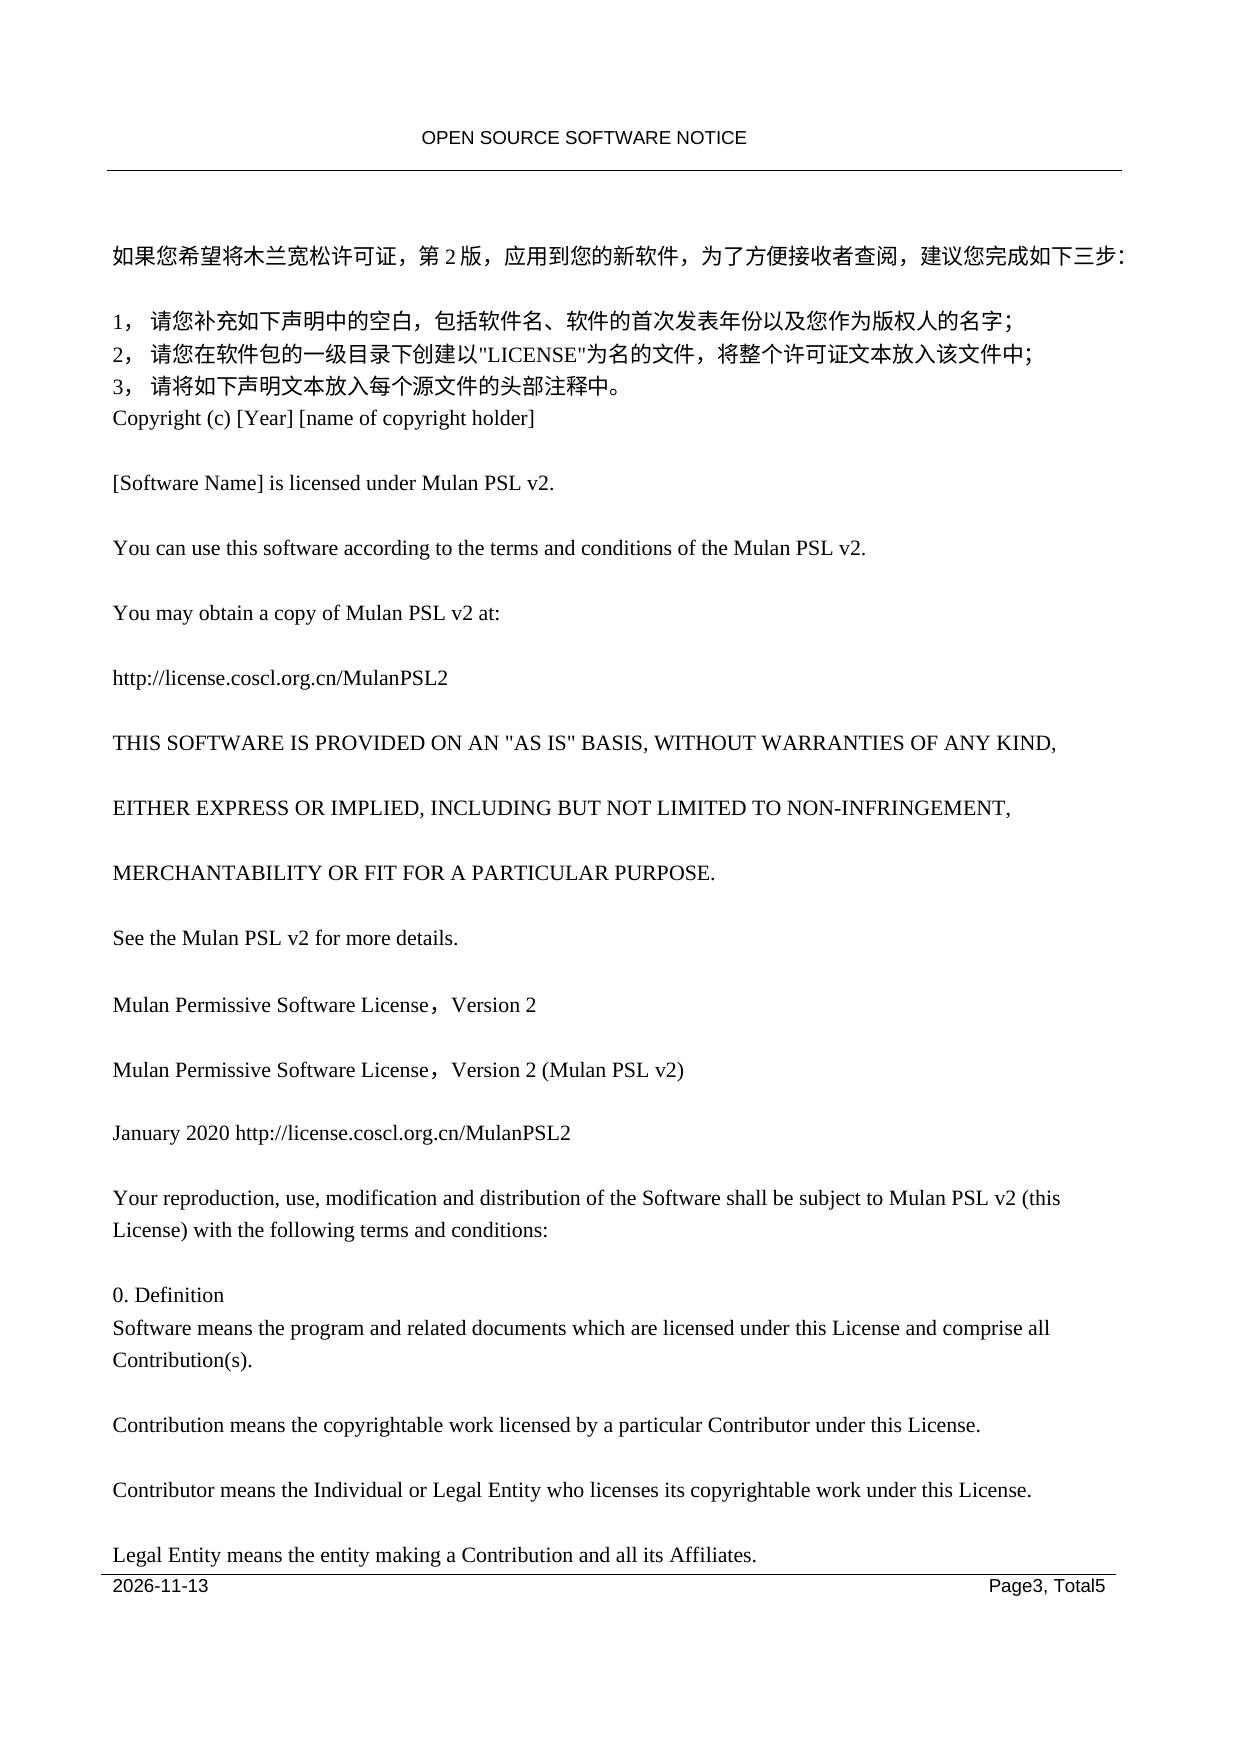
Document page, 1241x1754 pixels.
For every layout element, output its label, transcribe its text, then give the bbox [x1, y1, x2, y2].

text THIS SOFTWARE IS PROVIDED ON AN "AS IS" BASIS, WITHOUT WARRANTIES OF ANY KIND, [112, 726, 1128, 759]
text Your reproduction, use, modification and distribution of the Software shall be subject to Mulan PSL v2 (this License) with the following terms and conditions: [112, 1181, 1128, 1246]
text Contribution means the copyrightable work licensed by a particular Contributor under this License. [112, 1409, 1128, 1441]
text [Software Name] is licensed under Mulan PSL v2. [112, 466, 1128, 499]
text http://license.coscl.org.cn/MulanPSL2 [112, 661, 1128, 694]
text Mulan Permissive Software License，Version 2 (Mulan PSL v2) [112, 1051, 1128, 1084]
text January 2020 http://license.coscl.org.cn/MulanPSL2 [112, 1116, 1128, 1149]
text You may obtain a copy of Mulan PSL v2 at: [112, 596, 1128, 629]
text Legal Entity means the entity making a Contribution and all its Affiliates. [112, 1539, 1128, 1571]
text EITHER EXPRESS OR IMPLIED, INCLUDING BUT NOT LIMITED TO NON-INFRINGEMENT, [112, 791, 1128, 824]
text MERCHANTABILITY OR FIT FOR A PARTICULAR PURPOSE. [112, 856, 1128, 889]
text 0. Definition [112, 1279, 1128, 1311]
text Copyright (c) [Year] [name of copyright holder] [112, 401, 1128, 434]
text See the Mulan PSL v2 for more details. [112, 921, 1128, 954]
text 3， 请将如下声明文本放入每个源文件的头部注释中。 [112, 369, 1128, 401]
text 1， 请您补充如下声明中的空白，包括软件名、软件的首次发表年份以及您作为版权人的名字； [112, 304, 1128, 336]
text You can use this software according to the terms and conditions of the Mulan PSL v2. [112, 531, 1128, 564]
text Software means the program and related documents which are licensed under this License and comprise all Contribution(s). [112, 1311, 1128, 1376]
text Mulan Permissive Software License，Version 2 [112, 986, 1128, 1019]
text 如果您希望将木兰宽松许可证，第2版，应用到您的新软件，为了方便接收者查阅，建议您完成如下三步： [112, 239, 1128, 271]
text Contributor means the Individual or Legal Entity who licenses its copyrightable work under this License. [112, 1474, 1128, 1506]
text 2， 请您在软件包的一级目录下创建以"LICENSE"为名的文件，将整个许可证文本放入该文件中； [112, 336, 1128, 369]
